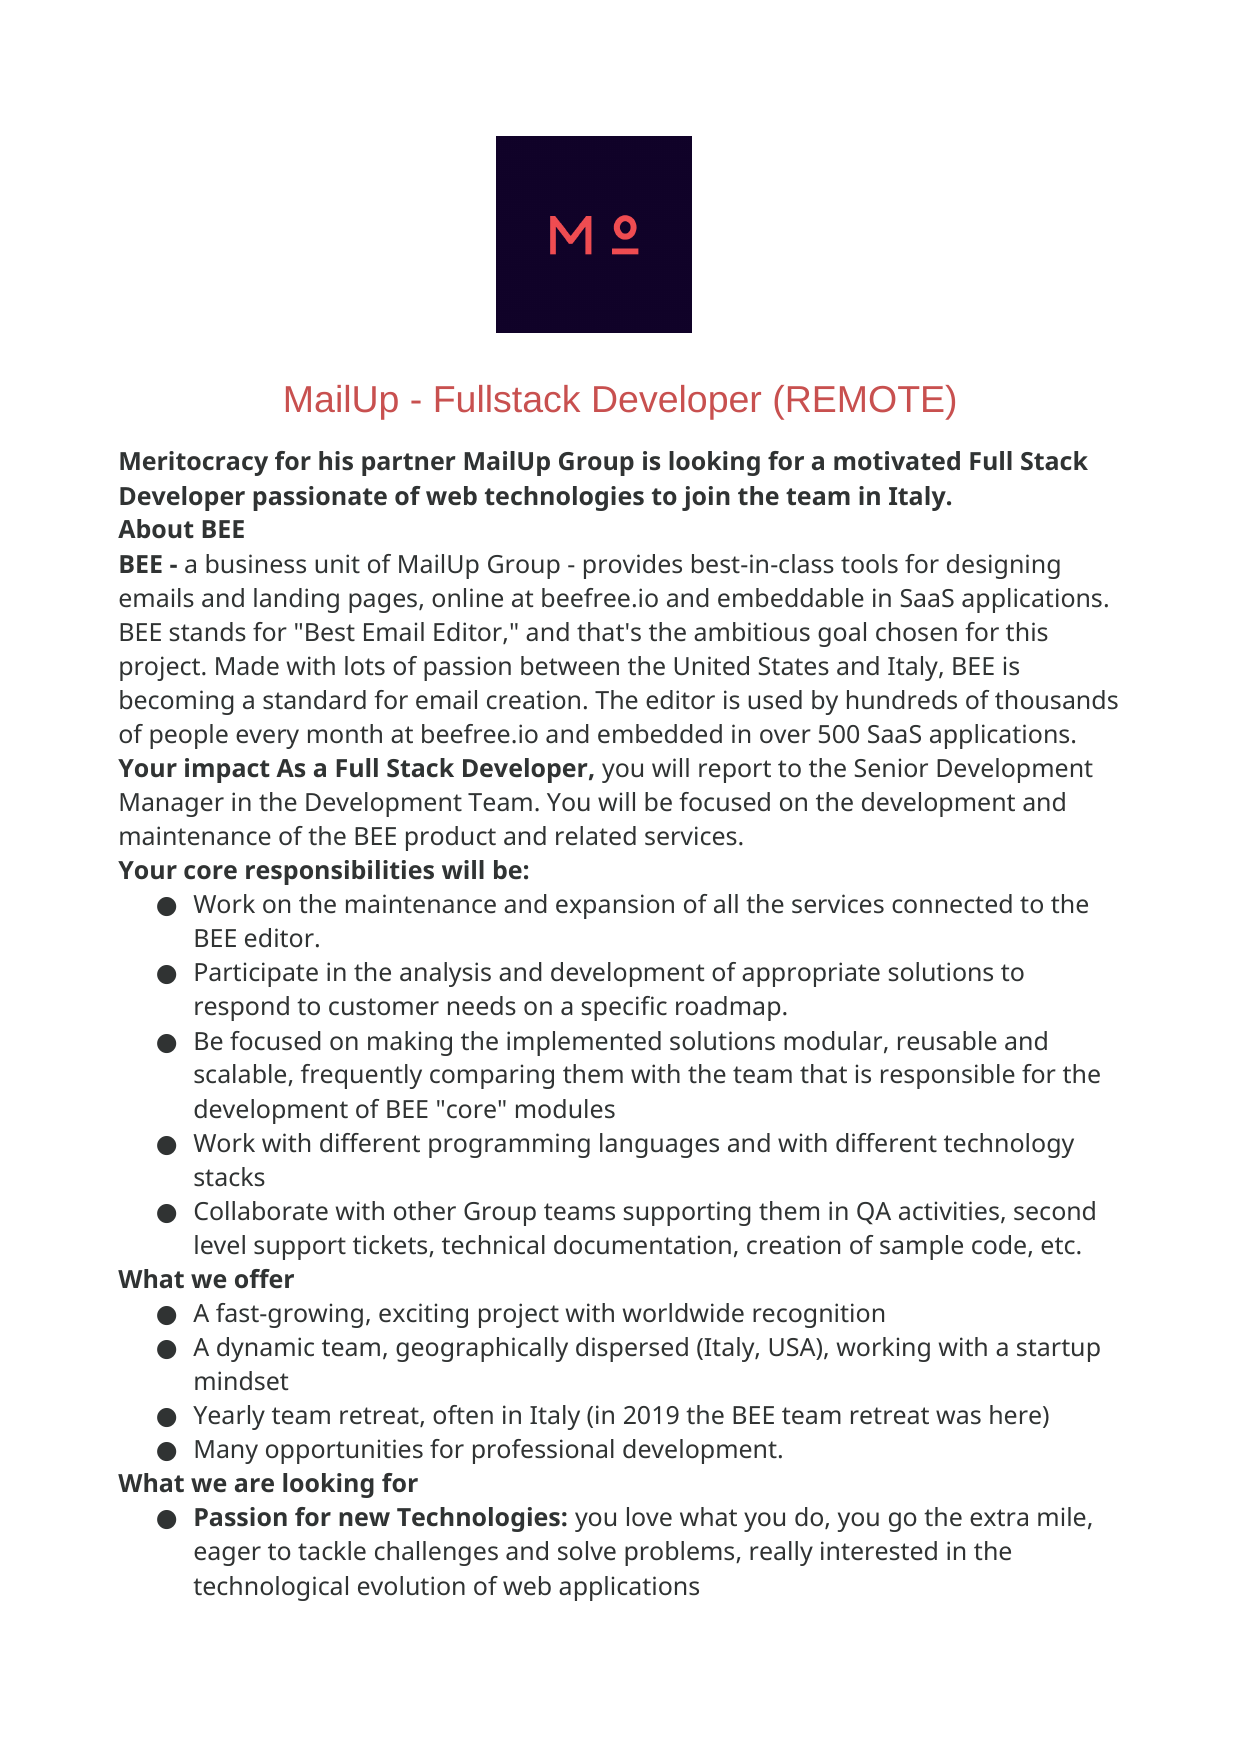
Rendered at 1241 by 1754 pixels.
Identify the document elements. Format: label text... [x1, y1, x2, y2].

text Your impact As a Full Stack Developer, you will report to the Senior Development Manager in the Development Team. You will be focused on the development and maintenance of the BEE product and related services. [118, 751, 1122, 853]
text Your core responsibilities will be: [118, 853, 1122, 887]
list Be focused on making the implemented solutions modular, reusable and scalable, frequently comparing them with the team that is responsible for the development of BEE "core" modules [156, 1023, 1122, 1125]
text About BEE [118, 512, 1122, 546]
list Passion for new Technologies: you love what you do, you go the extra mile, eager to tackle challenges and solve problems, really interested in the technological evolution of web applications [156, 1500, 1122, 1602]
picture [496, 136, 692, 333]
text What we offer [118, 1262, 1122, 1296]
list Participate in the analysis and development of appropriate solutions to respond to customer needs on a specific roadmap. [156, 955, 1122, 1023]
text BEE - a business unit of MailUp Group - provides best-in-class tools for designing emails and landing pages, online at beefree.io and embeddable in SaaS applications. BEE stands for "Best Email Editor," and that's the ambitious goal chosen for this project. Made with lots of passion between the United States and Italy, BEE is becoming a standard for email creation. The editor is used by hundreds of thousands of people every month at beefree.io and embedded in over 500 SaaS applications. [118, 546, 1122, 751]
list Many opportunities for professional development. [156, 1432, 1122, 1466]
list A fast-growing, exciting project with worldwide recognition [156, 1296, 1122, 1330]
list Work on the maintenance and expansion of all the services connected to the BEE editor. [156, 887, 1122, 955]
text MailUp - Fullstack Developer (REMOTE) [118, 377, 1122, 420]
list Work with different programming languages and with different technology stacks [156, 1125, 1122, 1193]
list Yearly team retreat, often in Italy (in 2019 the BEE team retreat was here) [156, 1398, 1122, 1432]
list Collaborate with other Group teams supporting them in QA activities, second level support tickets, technical documentation, creation of sample code, etc. [156, 1193, 1122, 1262]
list A dynamic team, geographically dispersed (Italy, USA), working with a startup mindset [156, 1330, 1122, 1398]
text What we are looking for [118, 1466, 1122, 1500]
text Meritocracy for his partner MailUp Group is looking for a motivated Full Stack Developer passionate of web technologies to join the team in Italy. [118, 444, 1122, 512]
